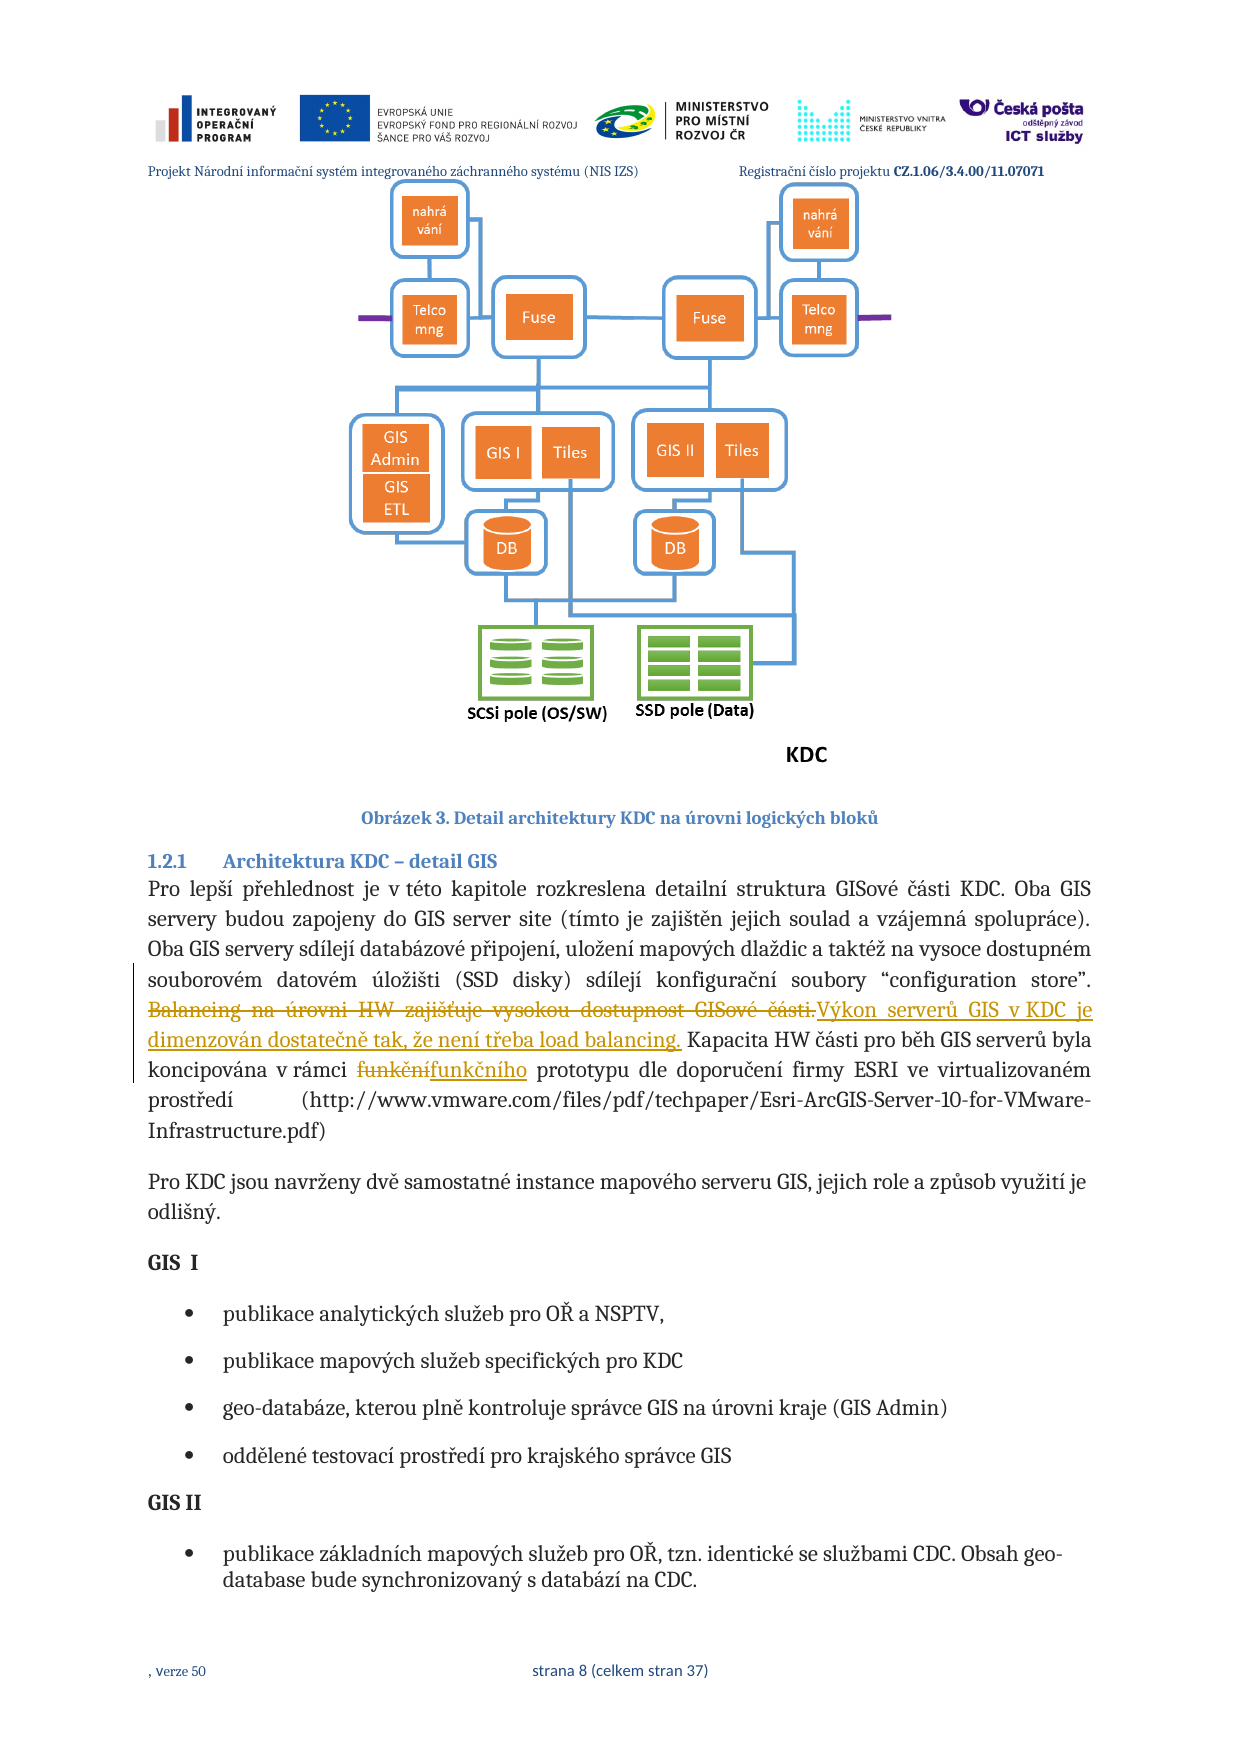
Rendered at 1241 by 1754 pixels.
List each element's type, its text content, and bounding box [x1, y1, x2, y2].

list publikace mapových služeb specifických pro KDC [185, 1348, 1092, 1374]
picture [147, 86, 1091, 152]
subtitle Architektura KDC – detail GIS [148, 850, 1092, 874]
list geo-databáze, kterou plně kontroluje správce GIS na úrovni kraje (GIS Admin) [185, 1395, 1092, 1422]
text GIS I [148, 1250, 1092, 1276]
picture [348, 179, 892, 783]
text Pro lepší přehlednost je v této kapitole rozkreslena detailní struktura GISové části KDC. Oba GIS servery budou zapojeny do GIS server site (tímto je zajištěn jejich soulad a vzájemná spolupráce). Oba GIS servery sdílejí databázové připojení, uložení mapových dlaždic a taktéž na vysoce dostupném souborovém datovém úložišti (SSD disky) sdílejí konfigurační soubory “configuration store”. Kapacita HW části pro běh GIS serverů byla koncipována v rámci prototypu dle doporučení firmy ESRI ve virtualizovaném prostředí (http://www.vmware.com/files/pdf/techpaper/Esri-ArcGIS-Server-10-for-VMware-Infrastructure.pdf) [148, 876, 1092, 1144]
list publikace analytických služeb pro OŘ a NSPTV, [185, 1301, 1092, 1327]
text GIS II [148, 1489, 1092, 1516]
list oddělené testovací prostředí pro krajského správce GIS [185, 1442, 1092, 1469]
list publikace základních mapových služeb pro OŘ, tzn. identické se službami CDC. Obsah geo-database bude synchronizovaný s databází na CDC. [185, 1541, 1092, 1593]
text Pro KDC jsou navrženy dvě samostatné instance mapového serveru GIS, jejich role a způsob využití je odlišný. [148, 1168, 1092, 1225]
